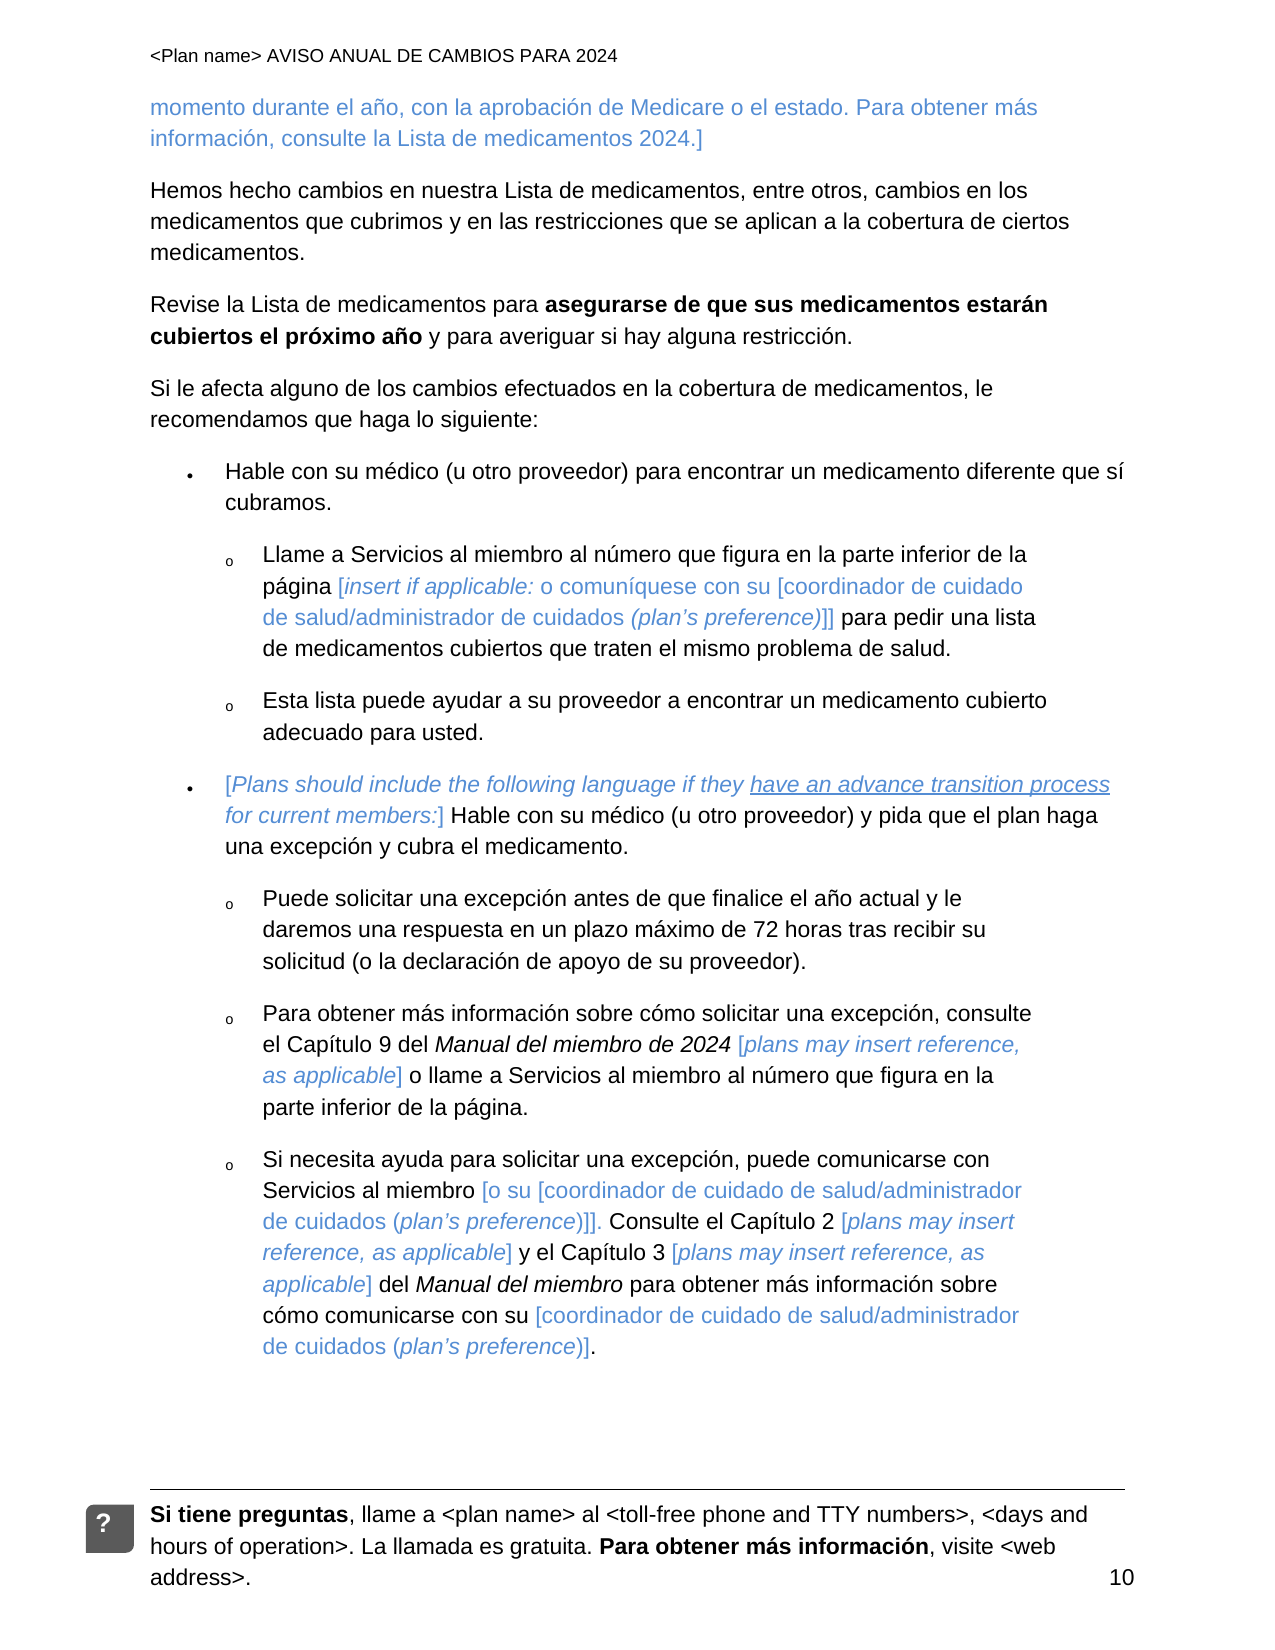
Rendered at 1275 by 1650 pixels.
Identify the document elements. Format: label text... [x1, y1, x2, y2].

text Si le afecta alguno de los cambios efectuados en la cobertura de medicamentos, le recomendamos que haga lo siguiente: [150, 371, 1125, 434]
list [Plans should include the following language if they have an advance transition process for current members:] Hable con su médico (u otro proveedor) y pida que el plan haga una excepción y cubra el medicamento. [187, 767, 1125, 861]
list Llame a Servicios al miembro al número que figura en la parte inferior de la página [insert if applicable: o comuníquese con su [coordinador de cuidado de salud/administrador de cuidados (plan’s preference)]] para pedir una lista de medicamentos cubiertos que traten el mismo problema de salud. [225, 538, 1050, 663]
list Esta lista puede ayudar a su proveedor a encontrar un medicamento cubierto adecuado para usted. [225, 684, 1050, 746]
text Revise la Lista de medicamentos para asegurarse de que sus medicamentos estarán cubiertos el próximo año y para averiguar si hay alguna restricción. [150, 288, 1125, 350]
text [150, 90, 1125, 152]
list Puede solicitar una excepción antes de que finalice el año actual y le daremos una respuesta en un plazo máximo de 72 horas tras recibir su solicitud (o la declaración de apoyo de su proveedor). [225, 882, 1050, 975]
list Si necesita ayuda para solicitar una excepción, puede comunicarse con Servicios al miembro [o su [coordinador de cuidado de salud/administrador de cuidados (plan’s preference)]]. Consulte el Capítulo 2 [plans may insert reference, as applicable] y el Capítulo 3 [plans may insert reference, as applicable] del Manual del miembro para obtener más información sobre cómo comunicarse con su [coordinador de cuidado de salud/administrador de cuidados (plan’s preference)]. [225, 1142, 1050, 1361]
list Para obtener más información sobre cómo solicitar una excepción, consulte el Capítulo 9 del Manual del miembro de 2024 [plans may insert reference, as applicable] o llame a Servicios al miembro al número que figura en la parte inferior de la página. [225, 996, 1050, 1121]
list Hable con su médico (u otro proveedor) para encontrar un medicamento diferente que sí cubramos. [187, 454, 1125, 517]
text Hemos hecho cambios en nuestra Lista de medicamentos, entre otros, cambios en los medicamentos que cubrimos y en las restricciones que se aplican a la cobertura de ciertos medicamentos. [150, 173, 1125, 267]
